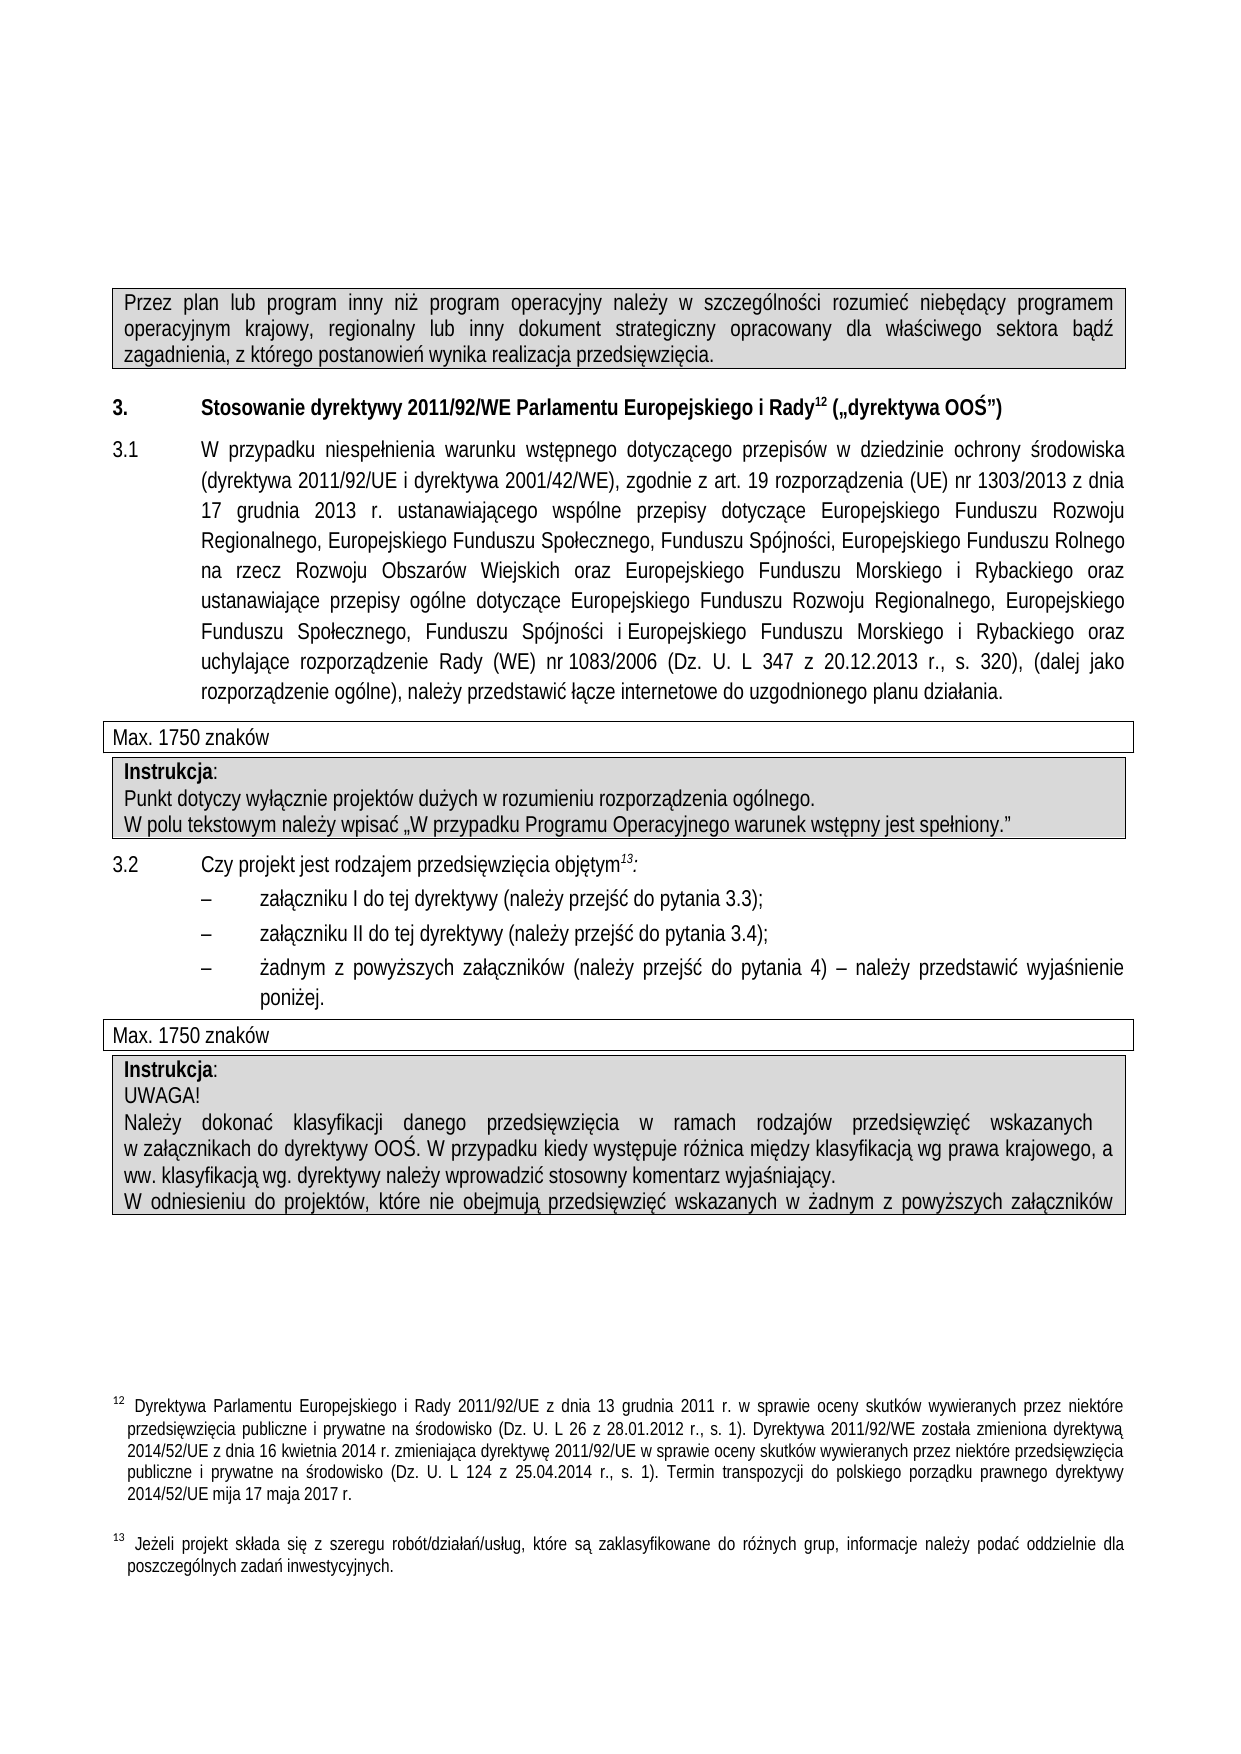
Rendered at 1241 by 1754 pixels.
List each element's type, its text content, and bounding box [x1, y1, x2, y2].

table_header Instrukcja: UWAGA! Należy dokonać klasyfikacji danego przedsięwzięcia w ramach rodzajów przedsięwzięć wskazanych w załącznikach do dyrektywy OOŚ. W przypadku kiedy występuje różnica między klasyfikacją wg prawa krajowego, a ww. klasyfikacją wg. dyrektywy należy wprowadzić stosowny komentarz wyjaśniający. W odniesieniu do projektów, które nie obejmują przedsięwzięć wskazanych w żadnym z powyższych załączników dyrektywy, a ujętych wg prawa krajowego jako przedsięwzięcia mogące zawsze znacząco oddziaływać na środowisko należy przejść do pytania 3.3. W odniesieniu do projektów, które nie obejmują przedsięwzięć wskazanych w żadnych z powyższych załączników dyrektywy, a ujętych wg prawa krajowego jako przedsięwzięcia mogące potencjalnie znacząco oddziaływać na środowisko należy przejść do pytania 3.4. W przypadku projektu niebędącego projektem dużym w rozumieniu rozporządzenia ogólnego instytucja ma również możliwość podjęcia decyzji o przeprowadzaniu klasyfikacji w oparciu o polskie przepisy, tj. rozporządzenie Rady Ministrów z dnia 9 listopada 2010 r. w sprawie przedsięwzięć mogących znacząco oddziaływać na środowisko (Dz. U. z 2016 r., poz. 71 z późn. zm.). W takim przypadku, jeżeli projekt jest rodzajem przedsięwzięcia objętym § 2 rozporządzenia - należy przejść do pytania 3.3; § 3 rozporządzenia - należy przejść do pytania 3.4; Jeżeli przedsięwzięcie nie zostało ujęte w ww. rozporządzeniu należy przedstawić wyjaśnienie w polu tekstowym. [113, 1056, 1125, 1214]
list załączniku I do tej dyrektywy (należy przejść do pytania 3.3); [201, 885, 1125, 912]
text Max. 1750 znaków [104, 722, 1133, 752]
list żadnym z powyższych załączników (należy przejść do pytania 4) – należy przedstawić wyjaśnienie poniżej. [201, 954, 1125, 1011]
table_header Instrukcja: Punkt dotyczy wyłącznie projektów dużych w rozumieniu rozporządzenia ogólnego. W polu tekstowym należy wpisać „W przypadku Programu Operacyjnego warunek wstępny jest spełniony.” [113, 758, 1125, 837]
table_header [113, 289, 1125, 368]
text 3. Stosowanie dyrektywy 2011/92/WE Parlamentu Europejskiego i Rady („dyrektywa OOŚ”) [112, 394, 1125, 420]
text Max. 1750 znaków [104, 1020, 1133, 1050]
text 3.1 W przypadku niespełnienia warunku wstępnego dotyczącego przepisów w dziedzinie ochrony środowiska (dyrektywa 2011/92/UE i dyrektywa 2001/42/WE), zgodnie z art. 19 rozporządzenia (UE) nr 1303/2013 z dnia 17 grudnia 2013 r. ustanawiającego wspólne przepisy dotyczące Europejskiego Funduszu Rozwoju Regionalnego, Europejskiego Funduszu Społecznego, Funduszu Spójności, Europejskiego Funduszu Rolnego na rzecz Rozwoju Obszarów Wiejskich oraz Europejskiego Funduszu Morskiego i Rybackiego oraz ustanawiające przepisy ogólne dotyczące Europejskiego Funduszu Rozwoju Regionalnego, Europejskiego Funduszu Społecznego, Funduszu Spójności i Europejskiego Funduszu Morskiego i Rybackiego oraz uchylające rozporządzenie Rady (WE) nr 1083/2006 (Dz. U. L 347 z 20.12.2013 r., s. 320), (dalej jako rozporządzenie ogólne), należy przedstawić łącze internetowe do uzgodnionego planu działania. [112, 436, 1125, 704]
text 3.2 Czy projekt jest rodzajem przedsięwzięcia objętym: [112, 851, 1125, 877]
list załączniku II do tej dyrektywy (należy przejść do pytania 3.4); [201, 920, 1125, 946]
